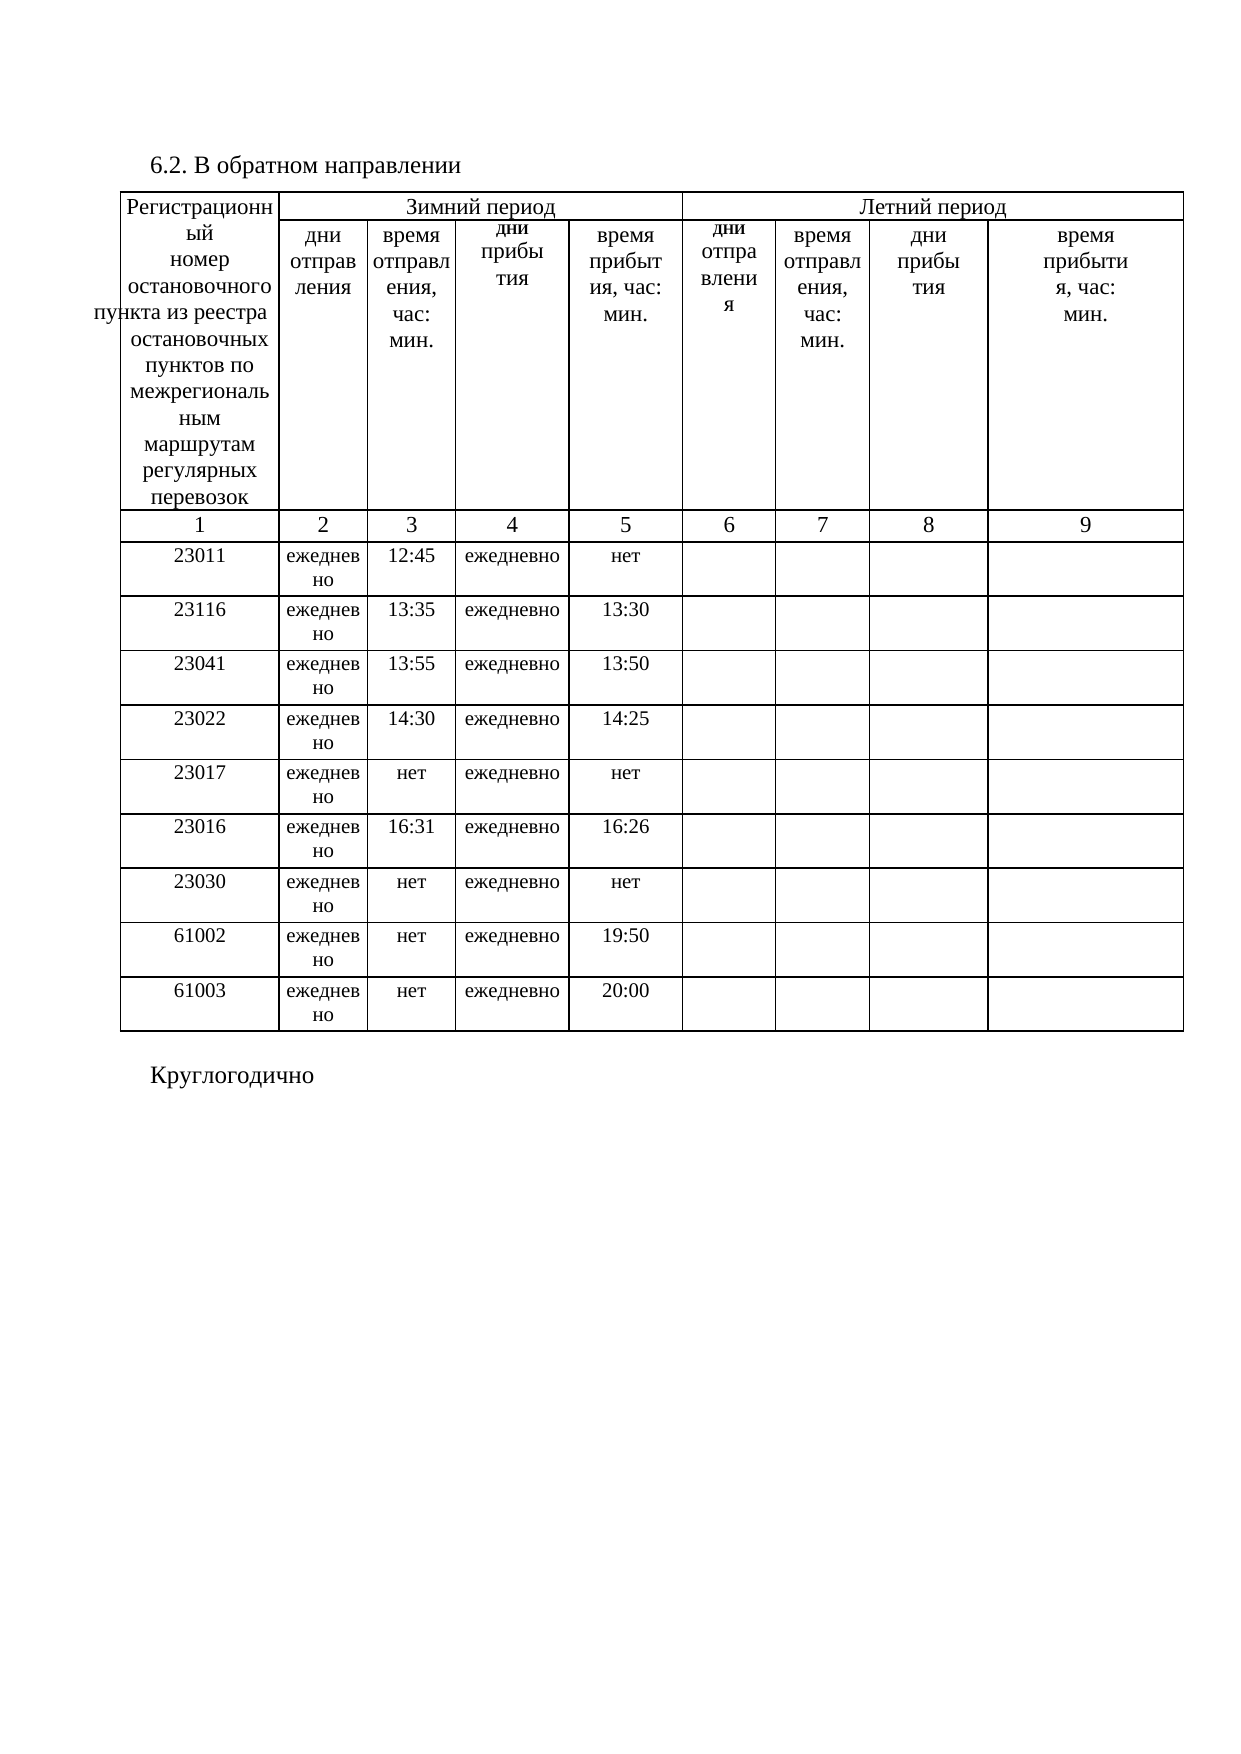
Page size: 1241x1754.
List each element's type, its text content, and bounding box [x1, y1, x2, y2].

table_cell 13:55 [368, 651, 455, 704]
table_cell [989, 760, 1183, 813]
table_cell [870, 597, 987, 650]
table_cell ежедневно [456, 815, 568, 867]
table_cell ежедневно [456, 706, 568, 758]
table_cell ежедневно [280, 651, 367, 704]
table_cell время прибыти я, час: мин. [989, 221, 1183, 509]
table_cell 14:25 [570, 706, 682, 758]
table_cell дни прибы тия [870, 221, 987, 509]
table_cell [989, 923, 1183, 976]
table_cell 3 [368, 511, 455, 541]
table_cell [989, 815, 1183, 867]
table_cell [683, 978, 775, 1030]
table_cell [776, 760, 869, 813]
table_header Летний период [683, 193, 1183, 219]
text 6.2. В обратном направлении [150, 150, 1090, 179]
table_cell 1 [121, 511, 278, 541]
table_cell [870, 760, 987, 813]
table_cell нет [570, 543, 682, 595]
table_cell [776, 815, 869, 867]
table_cell [683, 597, 775, 650]
table_cell ДНИ отпра влени я [683, 221, 775, 509]
table_cell [989, 597, 1183, 650]
table_cell [776, 543, 869, 595]
table_cell [776, 978, 869, 1030]
table_cell 23041 [121, 651, 278, 704]
table_cell [683, 543, 775, 595]
table_cell ежедневно [280, 815, 367, 867]
table_cell время отправл ения, час: мин. [776, 221, 869, 509]
table_cell 23017 [121, 760, 278, 813]
table_cell дни отправ ления [280, 221, 367, 509]
table_cell ежедневно [280, 978, 367, 1030]
table_cell 61002 [121, 923, 278, 976]
table_cell ежедневно [456, 543, 568, 595]
table_cell 13:35 [368, 597, 455, 650]
table_cell [870, 978, 987, 1030]
table_cell [989, 706, 1183, 758]
table_cell [683, 923, 775, 976]
table_cell [989, 651, 1183, 704]
table_cell ДНИ прибы тия [456, 221, 568, 509]
table_cell [683, 815, 775, 867]
table_cell ежедневно [280, 597, 367, 650]
table_cell [683, 869, 775, 922]
table_cell нет [570, 760, 682, 813]
table_cell [683, 706, 775, 758]
table_cell ежедневно [280, 706, 367, 758]
table_cell [870, 869, 987, 922]
table_header Регистрационный номер остановочного пункта из реестра остановочных пунктов по межрегиональным маршрутам регулярных перевозок [121, 193, 278, 509]
table_cell 23022 [121, 706, 278, 758]
table_cell ежедневно [280, 869, 367, 922]
table_cell 23016 [121, 815, 278, 867]
table_header Зимний период [280, 193, 682, 219]
table_cell 6 [683, 511, 775, 541]
table_cell ежедневно [456, 597, 568, 650]
table_cell 16:26 [570, 815, 682, 867]
table_cell 5 [570, 511, 682, 541]
table_cell нет [368, 760, 455, 813]
table_cell ежедневно [280, 543, 367, 595]
table_cell [870, 923, 987, 976]
table_cell [776, 923, 869, 976]
table_cell ежедневно [456, 760, 568, 813]
table_cell 13:30 [570, 597, 682, 650]
table_cell ежедневно [456, 978, 568, 1030]
table_cell 16:31 [368, 815, 455, 867]
table_cell 7 [776, 511, 869, 541]
table_cell 14:30 [368, 706, 455, 758]
table_cell [870, 815, 987, 867]
table_cell [776, 706, 869, 758]
table_cell 61003 [121, 978, 278, 1030]
table_cell 23116 [121, 597, 278, 650]
table_cell 2 [280, 511, 367, 541]
table_cell нет [368, 869, 455, 922]
table_cell 12:45 [368, 543, 455, 595]
table_cell ежедневно [456, 869, 568, 922]
table_cell нет [570, 869, 682, 922]
table_cell ежедневно [280, 923, 367, 976]
table_cell нет [368, 923, 455, 976]
table_cell 13:50 [570, 651, 682, 704]
table_cell 4 [456, 511, 568, 541]
table_cell ежедневно [280, 760, 367, 813]
table_cell 23030 [121, 869, 278, 922]
table_cell 8 [870, 511, 987, 541]
table_cell время отправл ения, час: мин. [368, 221, 455, 509]
table_cell 20:00 [570, 978, 682, 1030]
table_cell время прибыт ия, час: мин. [570, 221, 682, 509]
table_cell [989, 543, 1183, 595]
table_cell ежедневно [456, 923, 568, 976]
table_cell [776, 597, 869, 650]
table_cell [870, 651, 987, 704]
table_cell нет [368, 978, 455, 1030]
table_cell 19:50 [570, 923, 682, 976]
table_cell [870, 706, 987, 758]
table_cell 9 [989, 511, 1183, 541]
table_cell [776, 869, 869, 922]
table_cell 23011 [121, 543, 278, 595]
table_cell [989, 869, 1183, 922]
table_cell [776, 651, 869, 704]
table_cell [683, 760, 775, 813]
table_cell [683, 651, 775, 704]
table_cell [870, 543, 987, 595]
table_cell ежедневно [456, 651, 568, 704]
text Круглогодично [150, 1061, 1090, 1089]
table_cell [989, 978, 1183, 1030]
